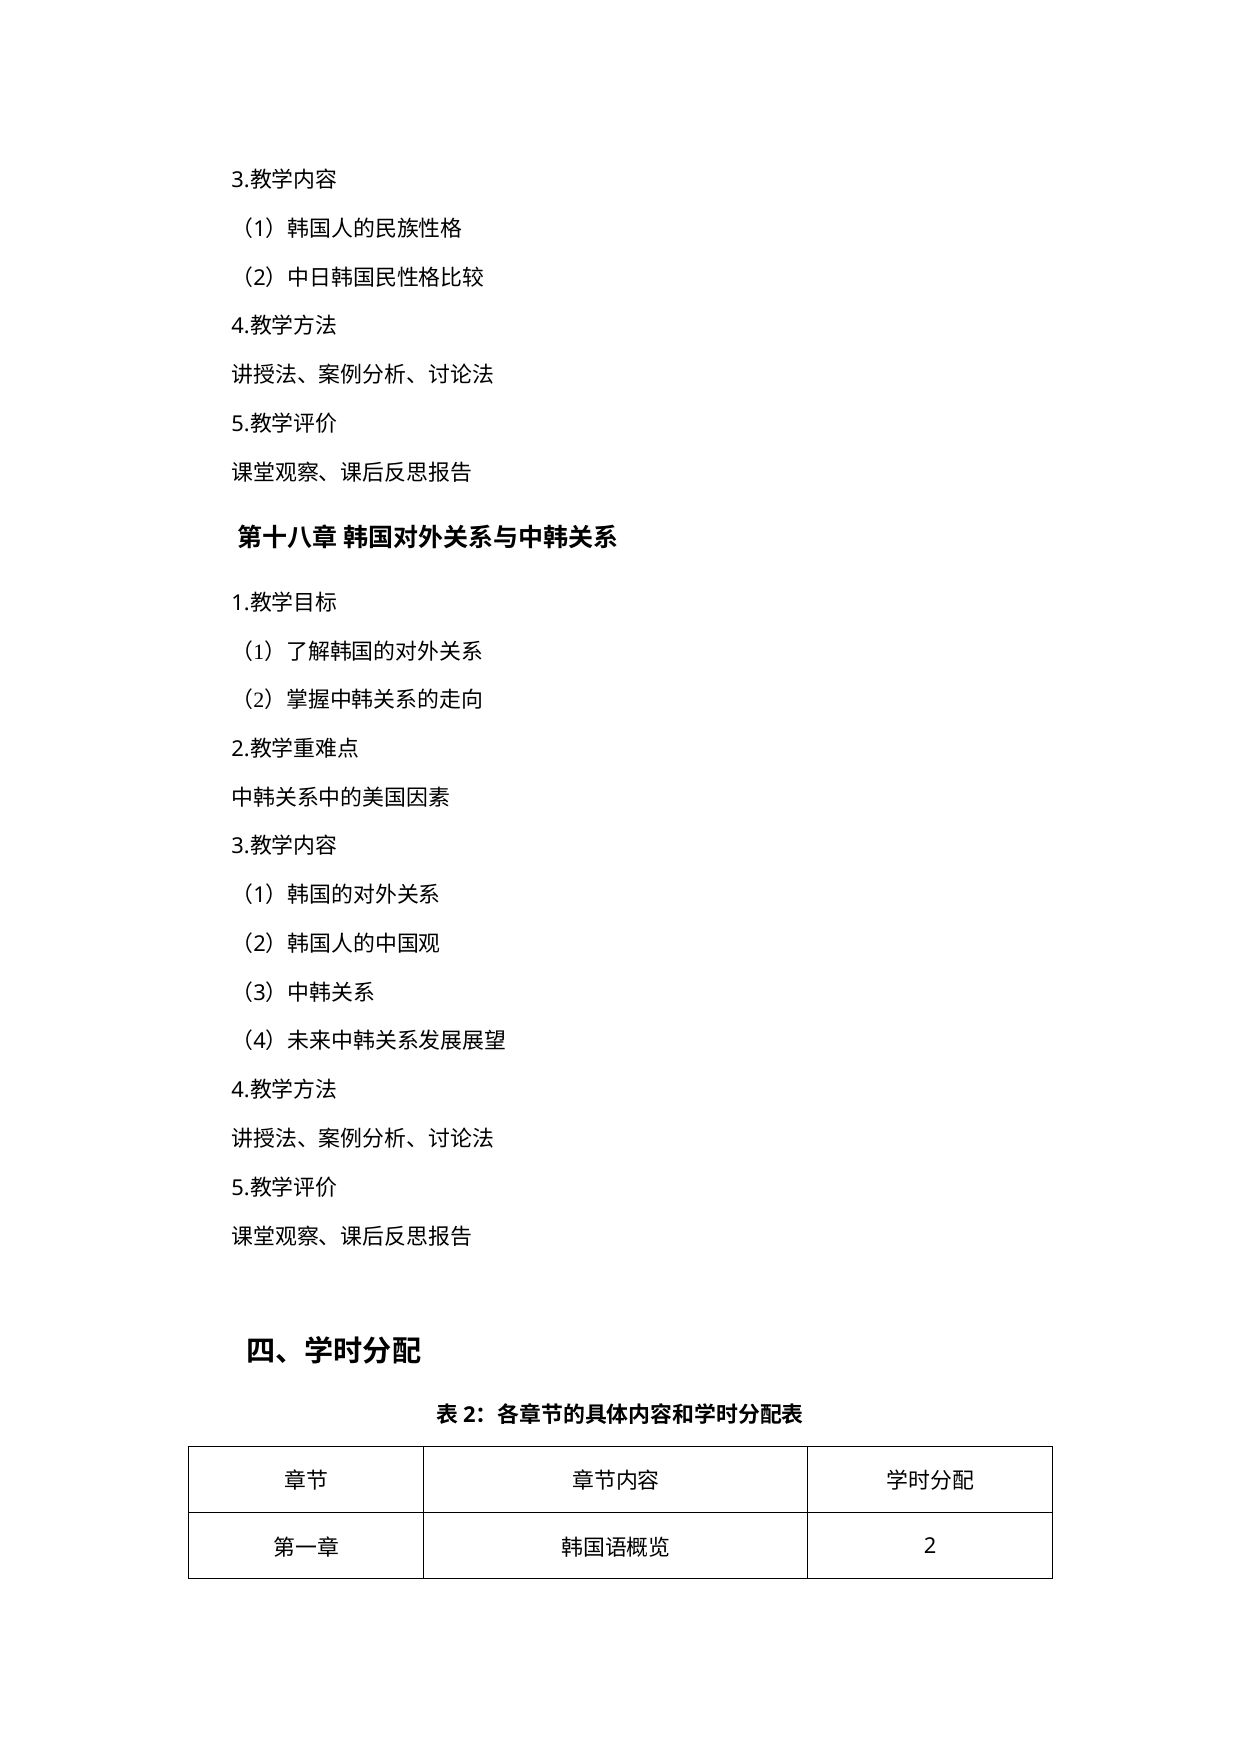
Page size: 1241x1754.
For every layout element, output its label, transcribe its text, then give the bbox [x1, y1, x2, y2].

table_cell 韩国语概览 [424, 1513, 807, 1578]
text 课堂观察、课后反思报告 [187, 1218, 1053, 1251]
text 4.教学方法 [187, 1072, 1053, 1104]
table_cell 第一章 [189, 1513, 423, 1578]
text （1）了解韩国的对外关系 [187, 633, 1053, 666]
text 2.教学重难点 [187, 731, 1053, 763]
text （1）韩国人的民族性格 [187, 211, 1053, 243]
table_header 章节 [189, 1447, 423, 1512]
text （1）韩国的对外关系 [187, 877, 1053, 909]
text 3.教学内容 [187, 162, 1053, 194]
text 5.教学评价 [187, 406, 1053, 438]
text （3）中韩关系 [187, 974, 1053, 1007]
text （4）未来中韩关系发展展望 [187, 1023, 1053, 1056]
text 四、学时分配 [187, 1316, 1053, 1381]
text 讲授法、案例分析、讨论法 [187, 357, 1053, 389]
text 表2：各章节的具体内容和学时分配表 [187, 1397, 1053, 1429]
table_header 学时分配 [808, 1447, 1052, 1512]
text 课堂观察、课后反思报告 [187, 454, 1053, 487]
table_cell 2 [808, 1513, 1052, 1578]
text 3.教学内容 [187, 828, 1053, 861]
text （2）中日韩国民性格比较 [187, 259, 1053, 292]
text 第十八章 韩国对外关系与中韩关系 [187, 503, 1053, 568]
text 1.教学目标 [187, 584, 1053, 617]
text （2）韩国人的中国观 [187, 926, 1053, 958]
text 讲授法、案例分析、讨论法 [187, 1121, 1053, 1153]
table_header 章节内容 [424, 1447, 807, 1512]
text 5.教学评价 [187, 1169, 1053, 1202]
text （2）掌握中韩关系的走向 [187, 682, 1053, 714]
text 4.教学方法 [187, 308, 1053, 341]
text 中韩关系中的美国因素 [187, 779, 1053, 812]
